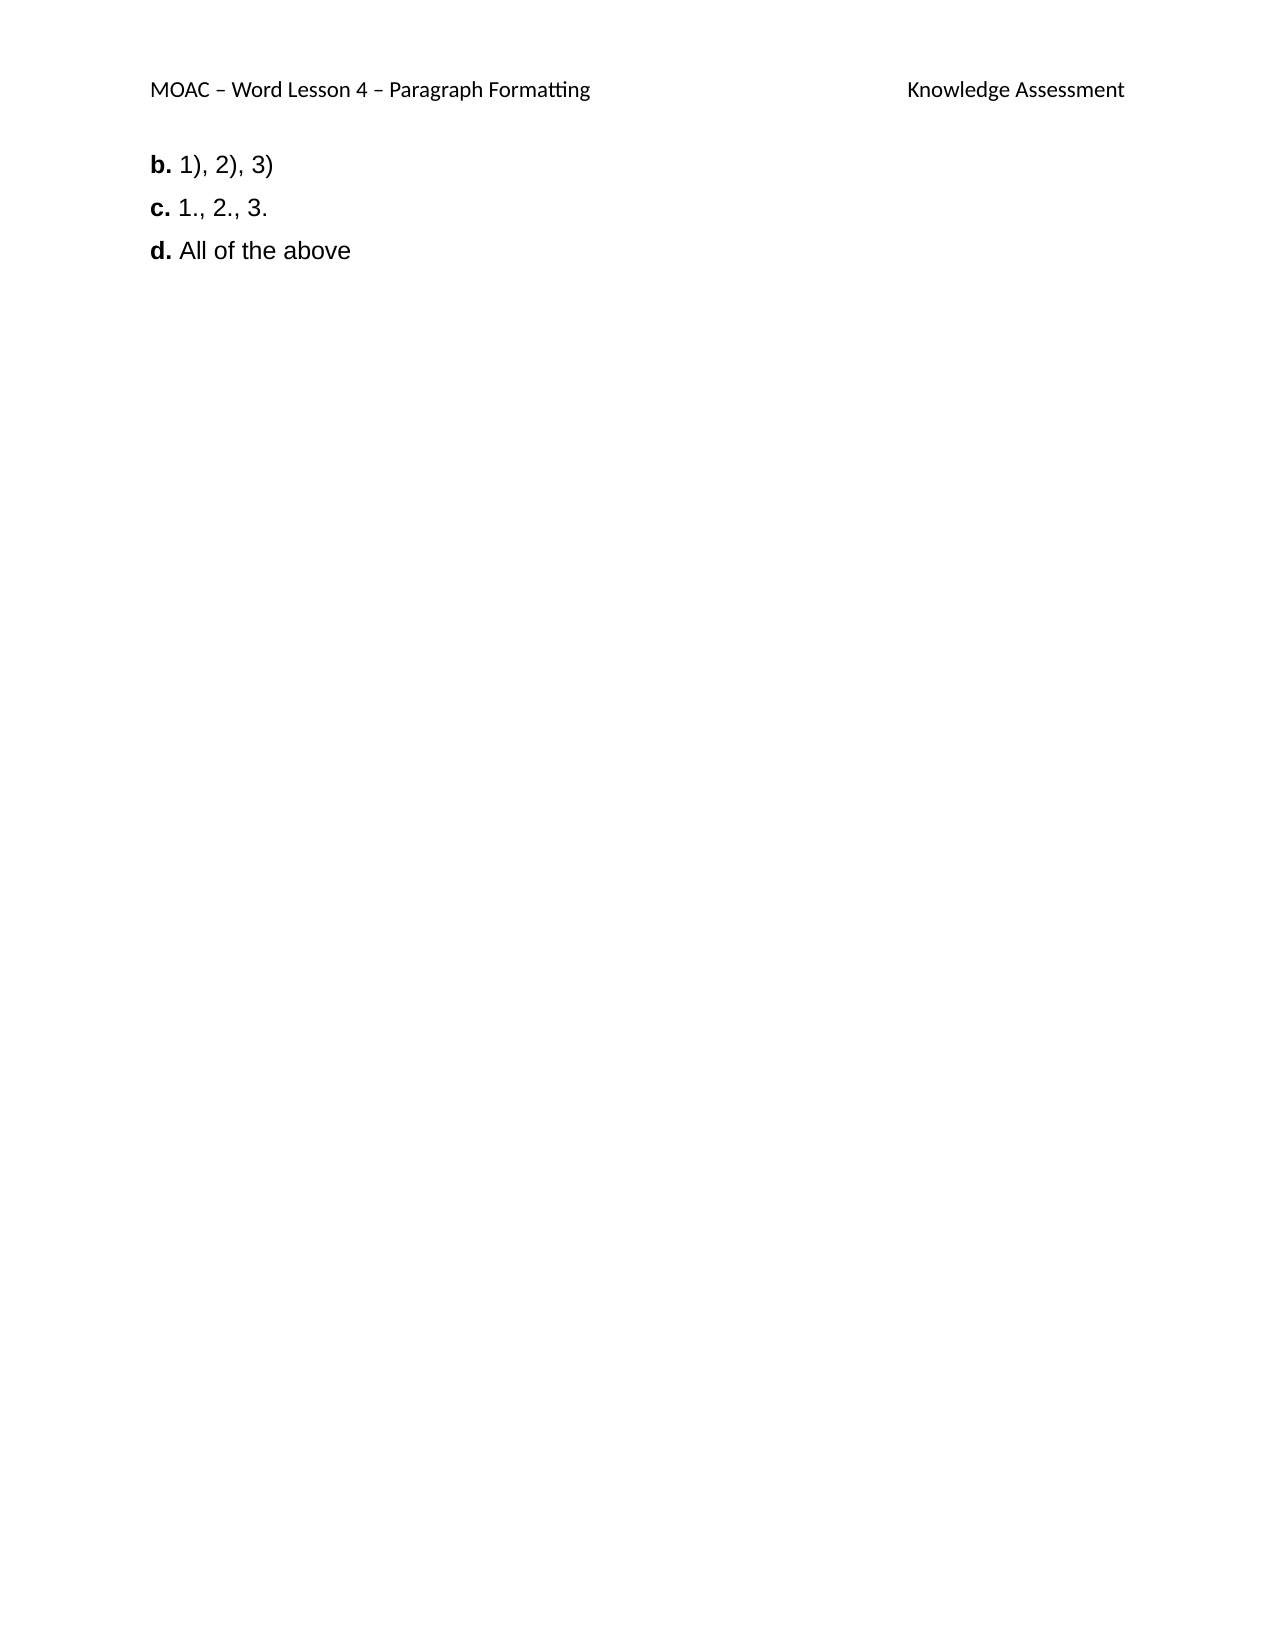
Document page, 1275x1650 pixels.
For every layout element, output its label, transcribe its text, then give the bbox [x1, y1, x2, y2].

text b. 1), 2), 3) [150, 150, 1125, 179]
text c. 1., 2., 3. [150, 193, 1125, 222]
text d. All of the above [150, 236, 1125, 265]
